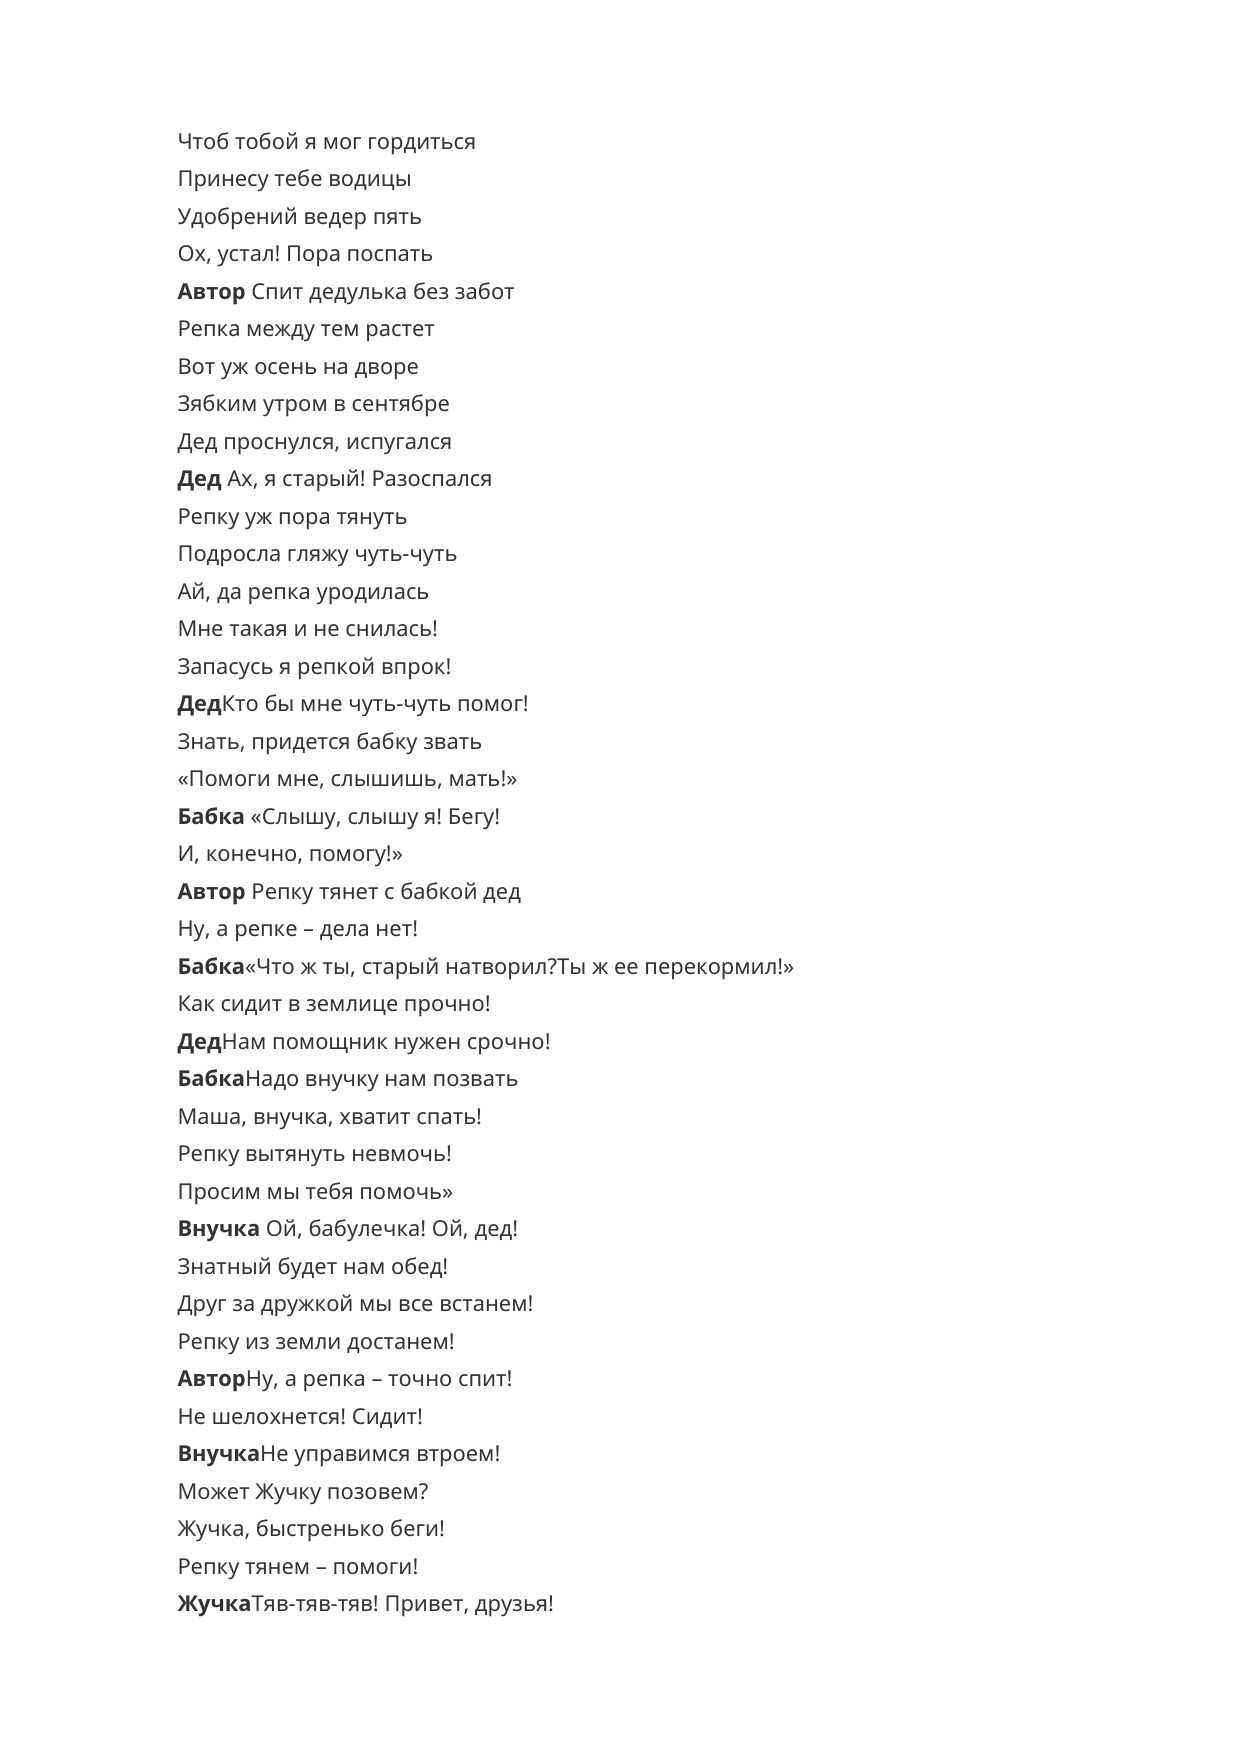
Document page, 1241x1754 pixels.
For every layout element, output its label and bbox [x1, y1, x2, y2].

text [177, 118, 1152, 1618]
